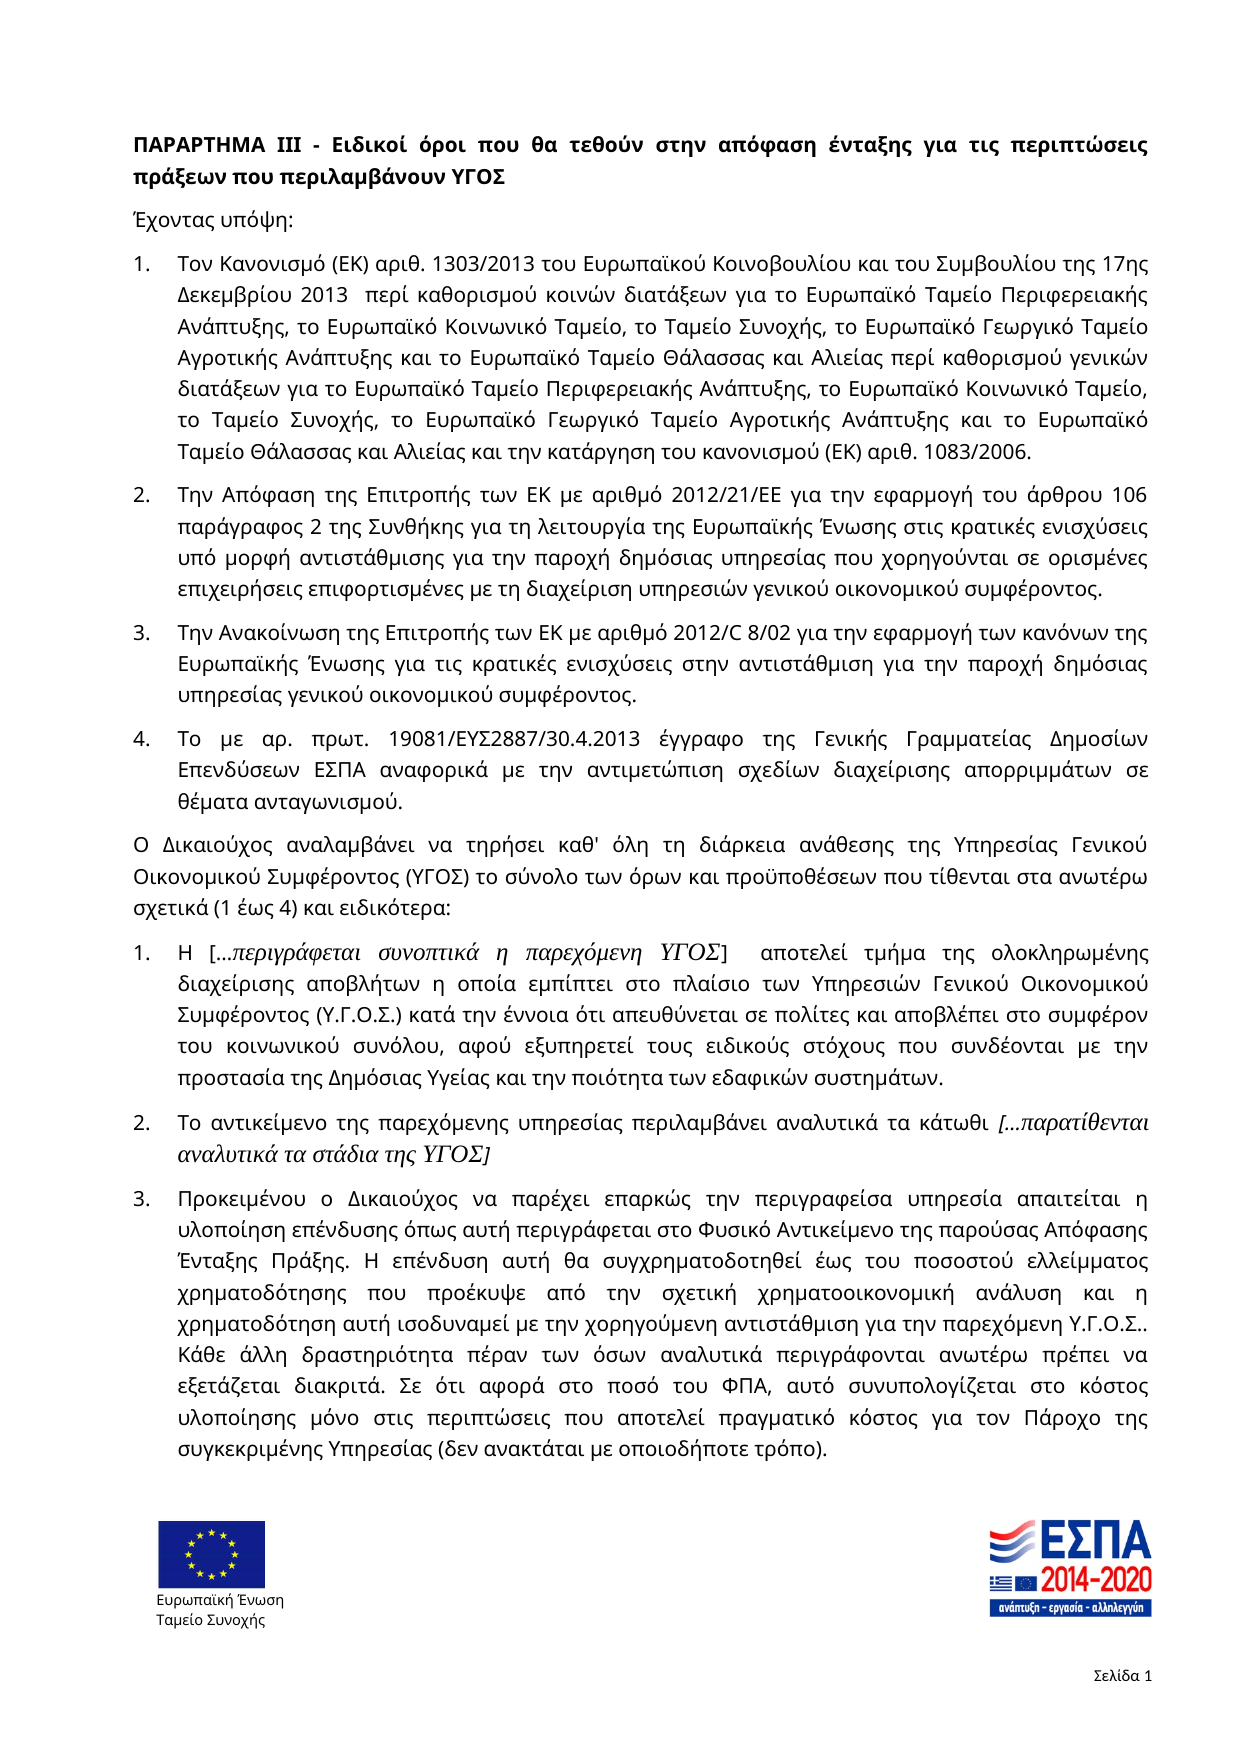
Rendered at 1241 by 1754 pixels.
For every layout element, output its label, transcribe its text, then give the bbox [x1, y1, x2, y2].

picture [156, 1519, 267, 1590]
list Η […περιγράφεται συνοπτικά η παρεχόμενη ΥΓΟΣ] αποτελεί τμήμα της ολοκληρωμένης διαχείρισης αποβλήτων η οποία εμπίπτει στο πλαίσιο των Υπηρεσιών Γενικού Οικονομικού Συμφέροντος (Υ.Γ.Ο.Σ.) κατά την έννοια ότι απευθύνεται σε πολίτες και αποβλέπει στο συμφέρον του κοινωνικού συνόλου, αφού εξυπηρετεί τους ειδικούς στόχους που συνδέονται με την προστασία της Δημόσιας Υγείας και την ποιότητα των εδαφικών συστημάτων. [133, 937, 1149, 1091]
list To με αρ. πρωτ. 19081/ΕΥΣ2887/30.4.2013 έγγραφο της Γενικής Γραμματείας Δημοσίων Επενδύσεων ΕΣΠΑ αναφορικά με την αντιμετώπιση σχεδίων διαχείρισης απορριμμάτων σε θέματα ανταγωνισμού. [133, 724, 1149, 815]
text ΠΑΡΑΡΤΗΜΑ ΙΙΙ - Ειδικοί όροι που θα τεθούν στην απόφαση ένταξης για τις περιπτώσεις πράξεων που περιλαμβάνουν ΥΓΟΣ [133, 131, 1149, 190]
list Το αντικείμενο της παρεχόμενης υπηρεσίας περιλαμβάνει αναλυτικά τα κάτωθι […παρατίθενται αναλυτικά τα στάδια της ΥΓΟΣ] [133, 1107, 1149, 1168]
list Προκειμένου ο Δικαιούχος να παρέχει επαρκώς την περιγραφείσα υπηρεσία απαιτείται η υλοποίηση επένδυσης όπως αυτή περιγράφεται στο Φυσικό Αντικείμενο της παρούσας Απόφασης Ένταξης Πράξης. Η επένδυση αυτή θα συγχρηματοδοτηθεί έως του ποσοστού ελλείμματος χρηματοδότησης που προέκυψε από την σχετική χρηματοοικονομική ανάλυση και η χρηματοδότηση αυτή ισοδυναμεί με την χορηγούμενη αντιστάθμιση για την παρεχόμενη Υ.Γ.Ο.Σ.. Κάθε άλλη δραστηριότητα πέραν των όσων αναλυτικά περιγράφονται ανωτέρω πρέπει να εξετάζεται διακριτά. Σε ότι αφορά στο ποσό του ΦΠΑ, αυτό συνυπολογίζεται στο κόστος υλοποίησης μόνο στις περιπτώσεις που αποτελεί πραγματικό κόστος για τον Πάροχο της συγκεκριμένης Υπηρεσίας (δεν ανακτάται με οποιοδήποτε τρόπο). [133, 1184, 1149, 1462]
list Τον Κανονισμό (EK) αριθ. 1303/2013 του Ευρωπαϊκού Κοινοβουλίου και του Συμβουλίου της 17ης Δεκεμβρίου 2013 περί καθορισμού κοινών διατάξεων για το Ευρωπαϊκό Ταμείο Περιφερειακής Ανάπτυξης, το Ευρωπαϊκό Κοινωνικό Ταμείο, το Ταμείο Συνοχής, το Ευρωπαϊκό Γεωργικό Ταμείο Αγροτικής Ανάπτυξης και το Ευρωπαϊκό Ταμείο Θάλασσας και Αλιείας περί καθορισμού γενικών διατάξεων για το Ευρωπαϊκό Ταμείο Περιφερειακής Ανάπτυξης, το Ευρωπαϊκό Κοινωνικό Ταμείο, το Ταμείο Συνοχής, το Ευρωπαϊκό Γεωργικό Ταμείο Αγροτικής Ανάπτυξης και το Ευρωπαϊκό Ταμείο Θάλασσας και Αλιείας και την κατάργηση του κανονισμού (ΕΚ) αριθ. 1083/2006. [133, 249, 1149, 465]
text Ο Δικαιούχος αναλαμβάνει να τηρήσει καθ' όλη τη διάρκεια ανάθεσης της Υπηρεσίας Γενικού Οικονομικού Συμφέροντος (ΥΓΟΣ) το σύνολο των όρων και προϋποθέσεων που τίθενται στα ανωτέρω σχετικά (1 έως 4) και ειδικότερα: [133, 831, 1149, 922]
picture [989, 1519, 1152, 1617]
text Έχοντας υπόψη: [133, 206, 1149, 234]
list Την Απόφαση της Επιτροπής των ΕΚ με αριθμό 2012/21/ΕΕ για την εφαρμογή του άρθρου 106 παράγραφος 2 της Συνθήκης για τη λειτουργία της Ευρωπαϊκής Ένωσης στις κρατικές ενισχύσεις υπό μορφή αντιστάθμισης για την παροχή δημόσιας υπηρεσίας που χορηγούνται σε ορισμένες επιχειρήσεις επιφορτισμένες με τη διαχείριση υπηρεσιών γενικού οικονομικού συμφέροντος. [133, 481, 1149, 603]
list Την Ανακοίνωση της Επιτροπής των ΕΚ με αριθμό 2012/C 8/02 για την εφαρμογή των κανόνων της Ευρωπαϊκής Ένωσης για τις κρατικές ενισχύσεις στην αντιστάθμιση για την παροχή δημόσιας υπηρεσίας γενικού οικονομικού συμφέροντος. [133, 618, 1149, 709]
